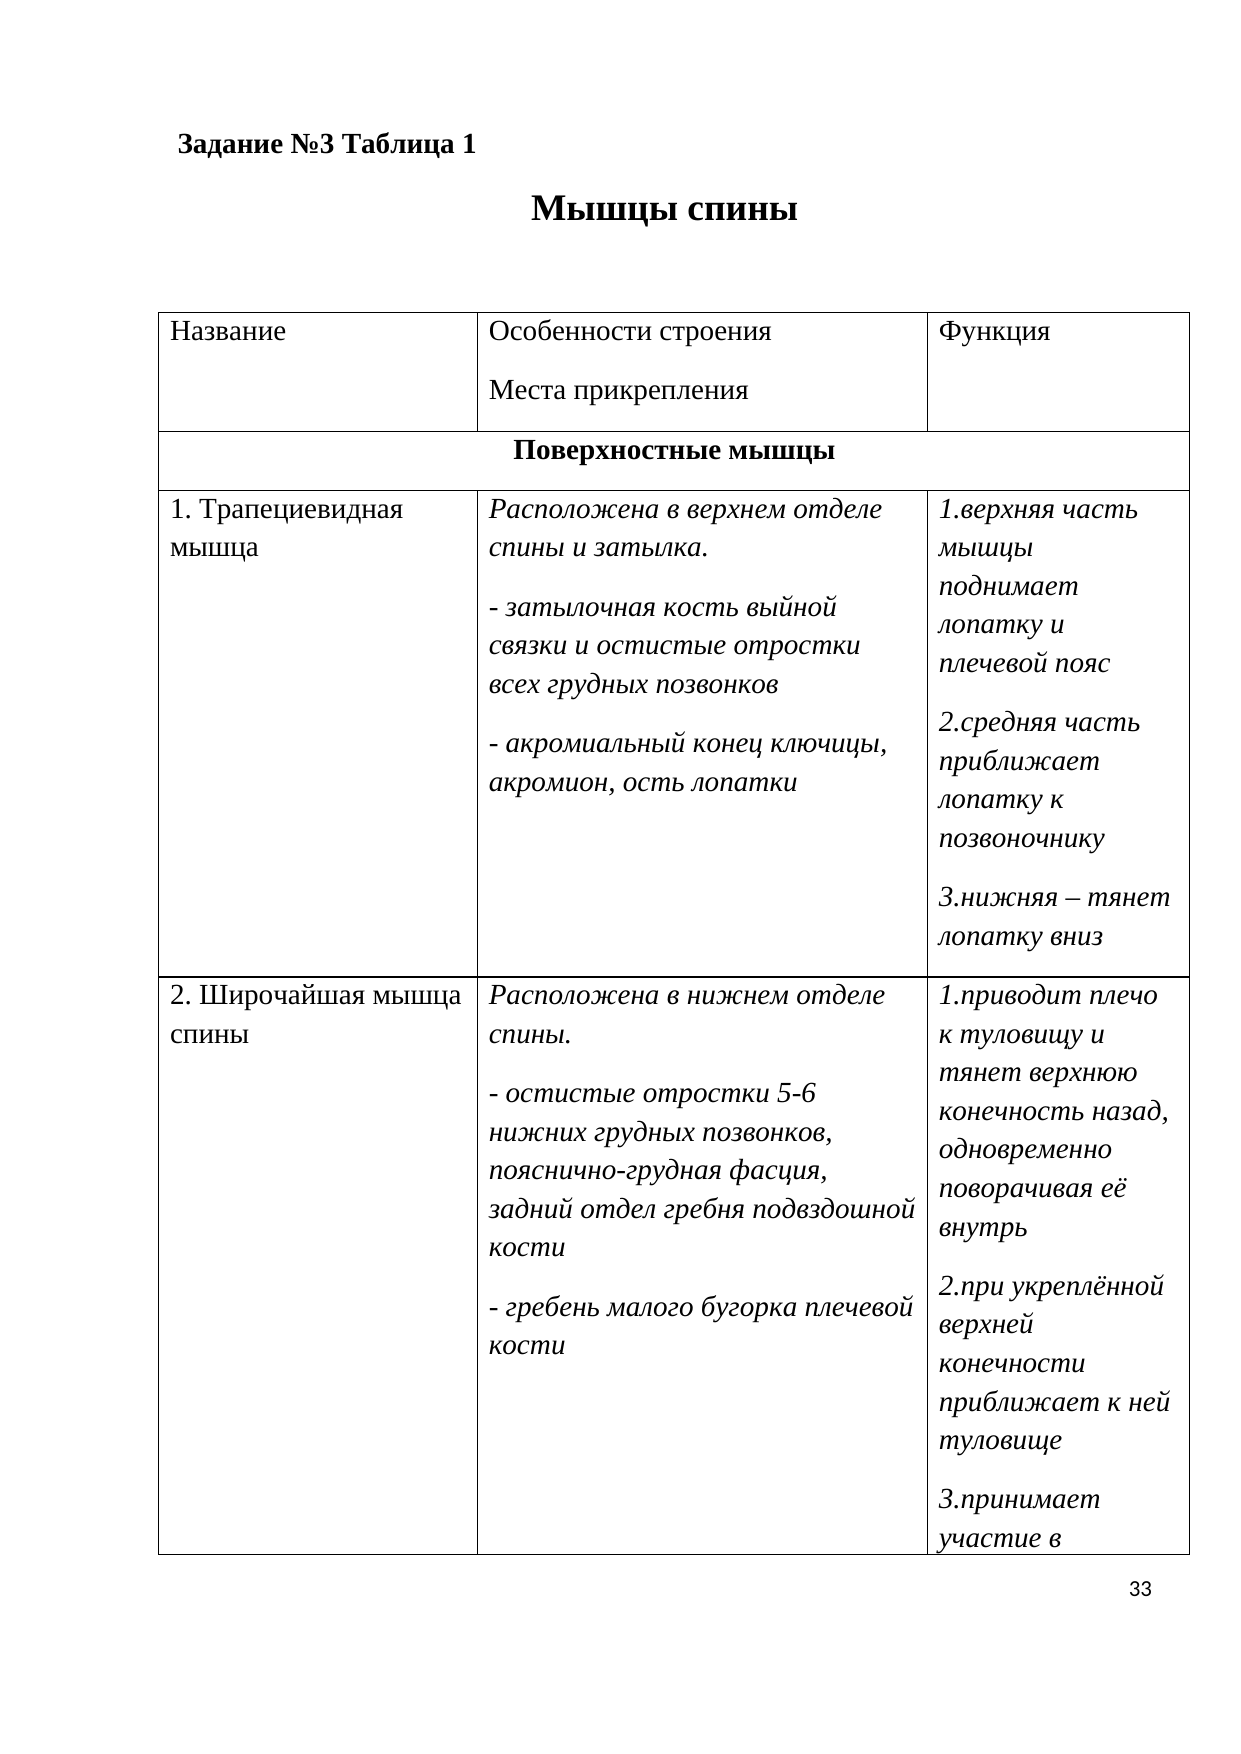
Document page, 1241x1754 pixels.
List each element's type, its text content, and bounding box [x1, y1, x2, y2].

table_header Название [159, 313, 477, 431]
text Задание №3 Таблица 1 [177, 126, 1152, 160]
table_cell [478, 978, 927, 1554]
text Мышцы спины [177, 186, 1152, 229]
table_header Особенности строения Места прикрепления [478, 313, 927, 431]
table_cell 1. Трапециевидная мышца [159, 491, 477, 976]
table_cell 1.верхняя часть мышцы поднимает лопатку и плечевой пояс 2.средняя часть приближает лопатку к позвоночнику 3.нижняя – тянет лопатку вниз [928, 491, 1189, 976]
table_header Функция [928, 313, 1189, 431]
table_cell Расположена в верхнем отделе спины и затылка. - затылочная кость выйной связки и остистые отростки всех грудных позвонков - акромиальный конец ключицы, акромион, ость лопатки [478, 491, 927, 976]
table_cell Поверхностные мышцы [159, 432, 1189, 490]
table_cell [159, 978, 477, 1554]
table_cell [928, 978, 1189, 1554]
